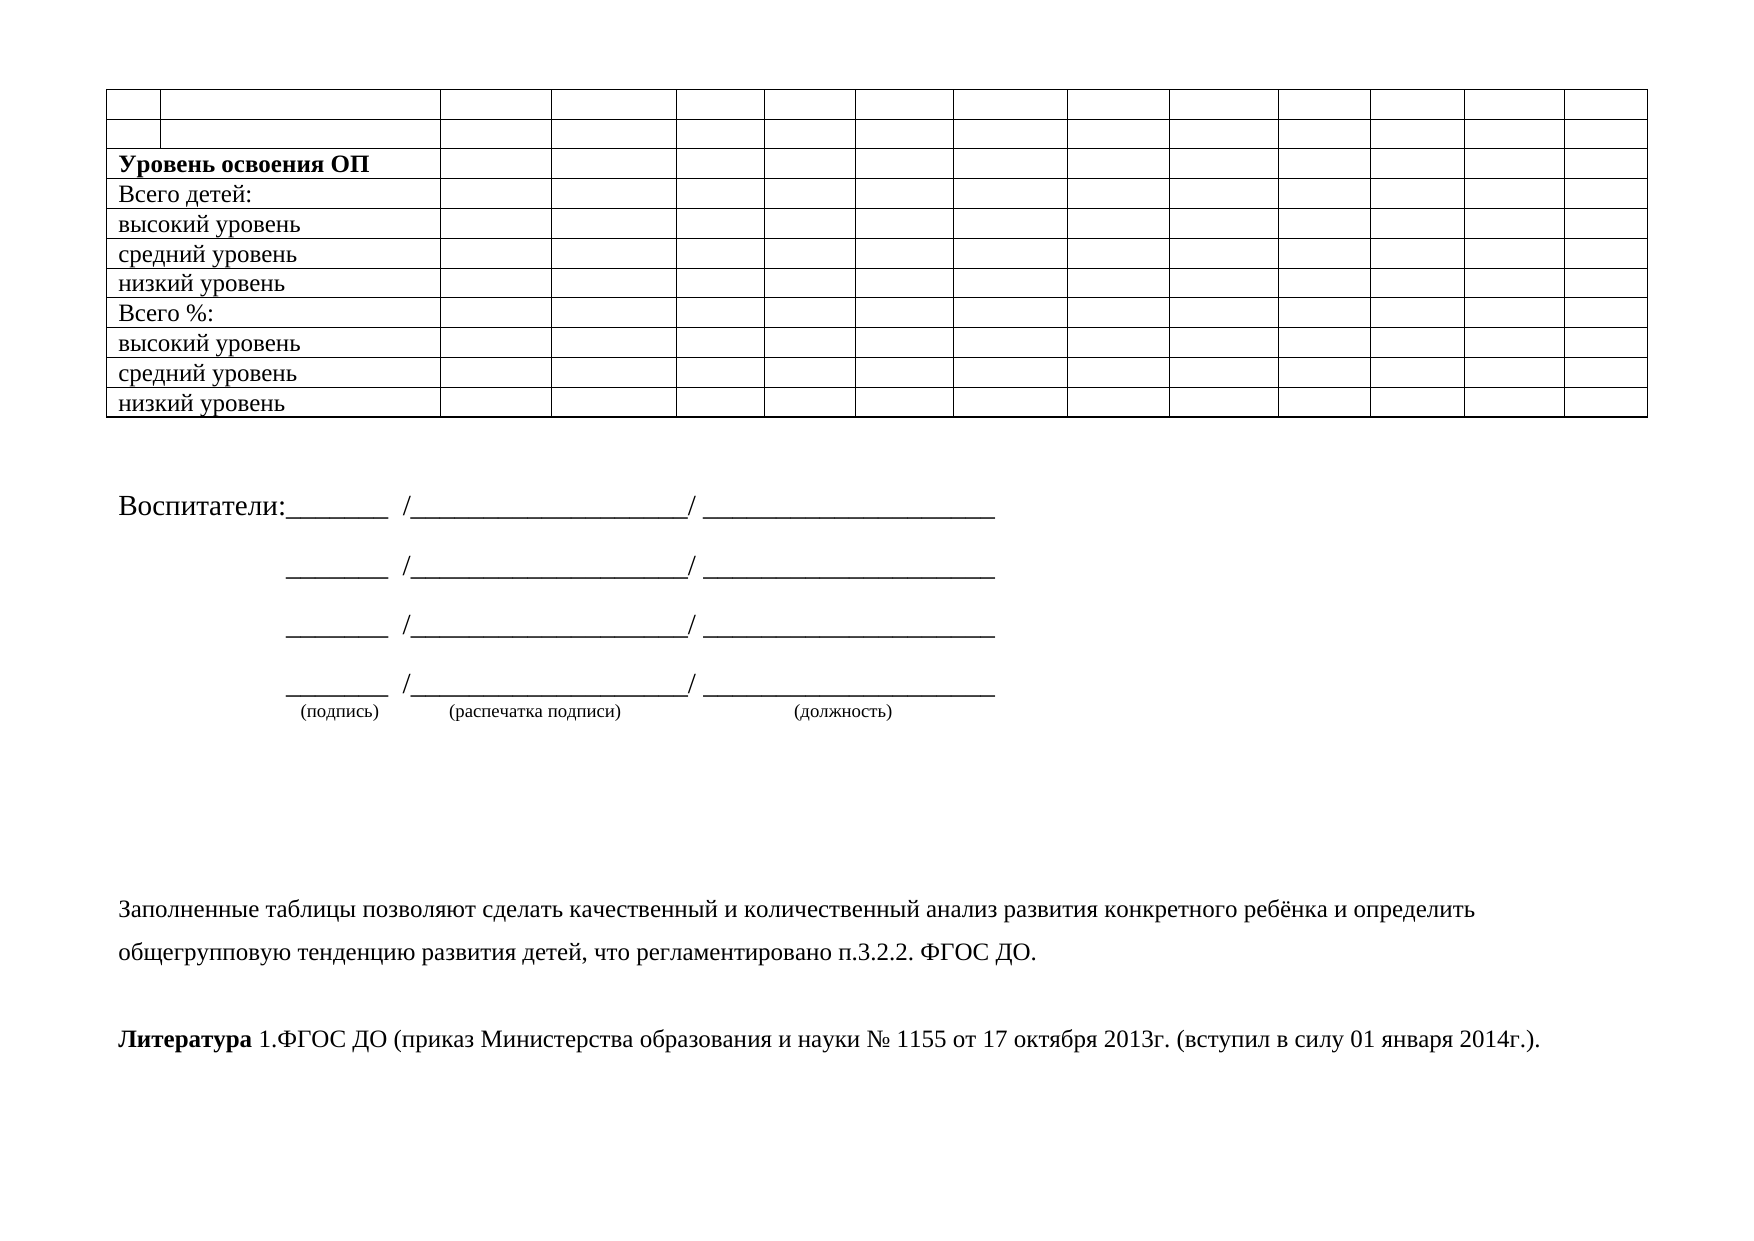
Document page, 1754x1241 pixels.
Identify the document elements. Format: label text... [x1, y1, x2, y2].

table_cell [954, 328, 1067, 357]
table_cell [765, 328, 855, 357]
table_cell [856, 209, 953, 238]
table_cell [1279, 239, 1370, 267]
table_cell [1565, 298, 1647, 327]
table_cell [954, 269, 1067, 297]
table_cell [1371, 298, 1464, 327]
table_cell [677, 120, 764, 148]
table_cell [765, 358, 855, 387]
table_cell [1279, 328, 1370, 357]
text Литература 1.ФГОС ДО (приказ Министерства образования и науки № 1155 от 17 октября 2013г. (вступил в силу 01 января 2014г.). [118, 1024, 1630, 1052]
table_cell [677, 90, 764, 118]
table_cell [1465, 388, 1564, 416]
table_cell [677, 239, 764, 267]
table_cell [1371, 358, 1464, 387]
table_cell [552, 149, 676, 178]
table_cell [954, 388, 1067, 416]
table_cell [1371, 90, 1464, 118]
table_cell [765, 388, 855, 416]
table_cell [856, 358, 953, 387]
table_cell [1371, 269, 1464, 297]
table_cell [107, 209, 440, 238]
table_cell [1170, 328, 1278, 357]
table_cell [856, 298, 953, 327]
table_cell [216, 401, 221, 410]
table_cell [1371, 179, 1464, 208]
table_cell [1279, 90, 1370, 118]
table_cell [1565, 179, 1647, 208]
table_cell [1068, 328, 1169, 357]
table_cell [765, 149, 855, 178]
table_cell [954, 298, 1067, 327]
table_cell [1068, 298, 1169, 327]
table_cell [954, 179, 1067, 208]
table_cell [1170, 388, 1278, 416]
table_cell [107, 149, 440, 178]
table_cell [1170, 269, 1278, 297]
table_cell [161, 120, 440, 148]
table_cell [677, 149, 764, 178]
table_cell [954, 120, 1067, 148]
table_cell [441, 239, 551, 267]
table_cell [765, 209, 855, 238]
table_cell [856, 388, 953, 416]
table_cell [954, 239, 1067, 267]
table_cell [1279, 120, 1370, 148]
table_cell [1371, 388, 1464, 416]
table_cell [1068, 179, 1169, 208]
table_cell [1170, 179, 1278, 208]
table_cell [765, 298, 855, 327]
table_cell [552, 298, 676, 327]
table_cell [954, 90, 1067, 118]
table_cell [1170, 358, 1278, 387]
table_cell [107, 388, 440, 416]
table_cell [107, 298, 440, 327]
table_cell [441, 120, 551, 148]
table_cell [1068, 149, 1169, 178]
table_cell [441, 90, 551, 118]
text (подпись) (распечатка подписи) (должность) [118, 700, 1630, 722]
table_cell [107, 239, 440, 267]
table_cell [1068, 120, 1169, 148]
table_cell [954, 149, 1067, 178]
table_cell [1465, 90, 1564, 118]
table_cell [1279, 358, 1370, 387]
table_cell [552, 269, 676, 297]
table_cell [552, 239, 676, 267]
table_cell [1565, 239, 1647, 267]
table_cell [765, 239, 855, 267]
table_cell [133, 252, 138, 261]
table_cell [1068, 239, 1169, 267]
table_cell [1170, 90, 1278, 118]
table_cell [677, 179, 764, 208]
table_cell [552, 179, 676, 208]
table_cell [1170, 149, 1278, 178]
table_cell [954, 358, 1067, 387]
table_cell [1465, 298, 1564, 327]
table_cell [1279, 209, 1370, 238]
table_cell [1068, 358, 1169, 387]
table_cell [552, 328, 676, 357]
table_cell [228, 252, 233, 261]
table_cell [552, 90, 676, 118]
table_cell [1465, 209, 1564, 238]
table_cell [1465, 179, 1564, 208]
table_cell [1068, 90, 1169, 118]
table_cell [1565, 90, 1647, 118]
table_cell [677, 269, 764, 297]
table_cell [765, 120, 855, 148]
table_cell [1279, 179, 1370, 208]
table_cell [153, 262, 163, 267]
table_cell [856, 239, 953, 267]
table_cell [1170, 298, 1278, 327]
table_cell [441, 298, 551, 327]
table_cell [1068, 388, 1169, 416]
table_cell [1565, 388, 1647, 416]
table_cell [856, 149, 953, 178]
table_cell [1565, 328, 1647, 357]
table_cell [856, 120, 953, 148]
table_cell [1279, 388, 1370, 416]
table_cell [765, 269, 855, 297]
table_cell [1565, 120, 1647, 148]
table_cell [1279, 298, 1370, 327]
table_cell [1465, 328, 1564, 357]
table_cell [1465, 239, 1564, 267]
text _______ /___________________/ ____________________ [118, 607, 1636, 641]
text _______ /___________________/ ____________________ [118, 548, 1636, 581]
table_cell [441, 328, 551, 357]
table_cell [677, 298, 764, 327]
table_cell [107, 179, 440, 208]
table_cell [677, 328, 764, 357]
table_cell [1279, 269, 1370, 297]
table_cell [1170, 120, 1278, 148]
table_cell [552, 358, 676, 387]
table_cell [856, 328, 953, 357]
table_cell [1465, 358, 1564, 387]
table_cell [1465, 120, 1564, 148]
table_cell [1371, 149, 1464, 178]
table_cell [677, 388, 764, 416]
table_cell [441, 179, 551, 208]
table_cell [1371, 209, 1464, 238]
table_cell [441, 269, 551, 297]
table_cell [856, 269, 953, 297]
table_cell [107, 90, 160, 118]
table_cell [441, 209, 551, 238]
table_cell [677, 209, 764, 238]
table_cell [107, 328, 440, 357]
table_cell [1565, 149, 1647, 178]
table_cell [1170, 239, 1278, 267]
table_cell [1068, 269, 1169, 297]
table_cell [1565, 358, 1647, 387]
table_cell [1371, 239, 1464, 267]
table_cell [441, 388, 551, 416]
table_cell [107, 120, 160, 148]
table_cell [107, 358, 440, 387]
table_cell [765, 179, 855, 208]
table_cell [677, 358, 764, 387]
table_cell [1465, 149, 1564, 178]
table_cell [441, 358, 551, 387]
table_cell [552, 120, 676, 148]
text _______ /___________________/ ____________________ [118, 667, 1630, 700]
text Заполненные таблицы позволяют сделать качественный и количественный анализ развития конкретного ребёнка и определить общегрупповую тенденцию развития детей, что регламентировано п.3.2.2. ФГОС ДО. [118, 894, 1630, 966]
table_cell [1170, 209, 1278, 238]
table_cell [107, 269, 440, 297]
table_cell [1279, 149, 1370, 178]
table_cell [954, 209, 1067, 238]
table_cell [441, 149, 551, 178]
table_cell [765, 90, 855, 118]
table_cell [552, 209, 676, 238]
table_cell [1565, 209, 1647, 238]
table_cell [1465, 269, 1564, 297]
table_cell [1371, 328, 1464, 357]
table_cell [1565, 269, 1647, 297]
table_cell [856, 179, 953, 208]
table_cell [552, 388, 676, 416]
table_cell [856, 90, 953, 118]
text Воспитатели:_______ /___________________/ ____________________ [118, 488, 1636, 522]
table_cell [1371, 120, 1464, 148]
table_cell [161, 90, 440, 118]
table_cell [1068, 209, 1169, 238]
